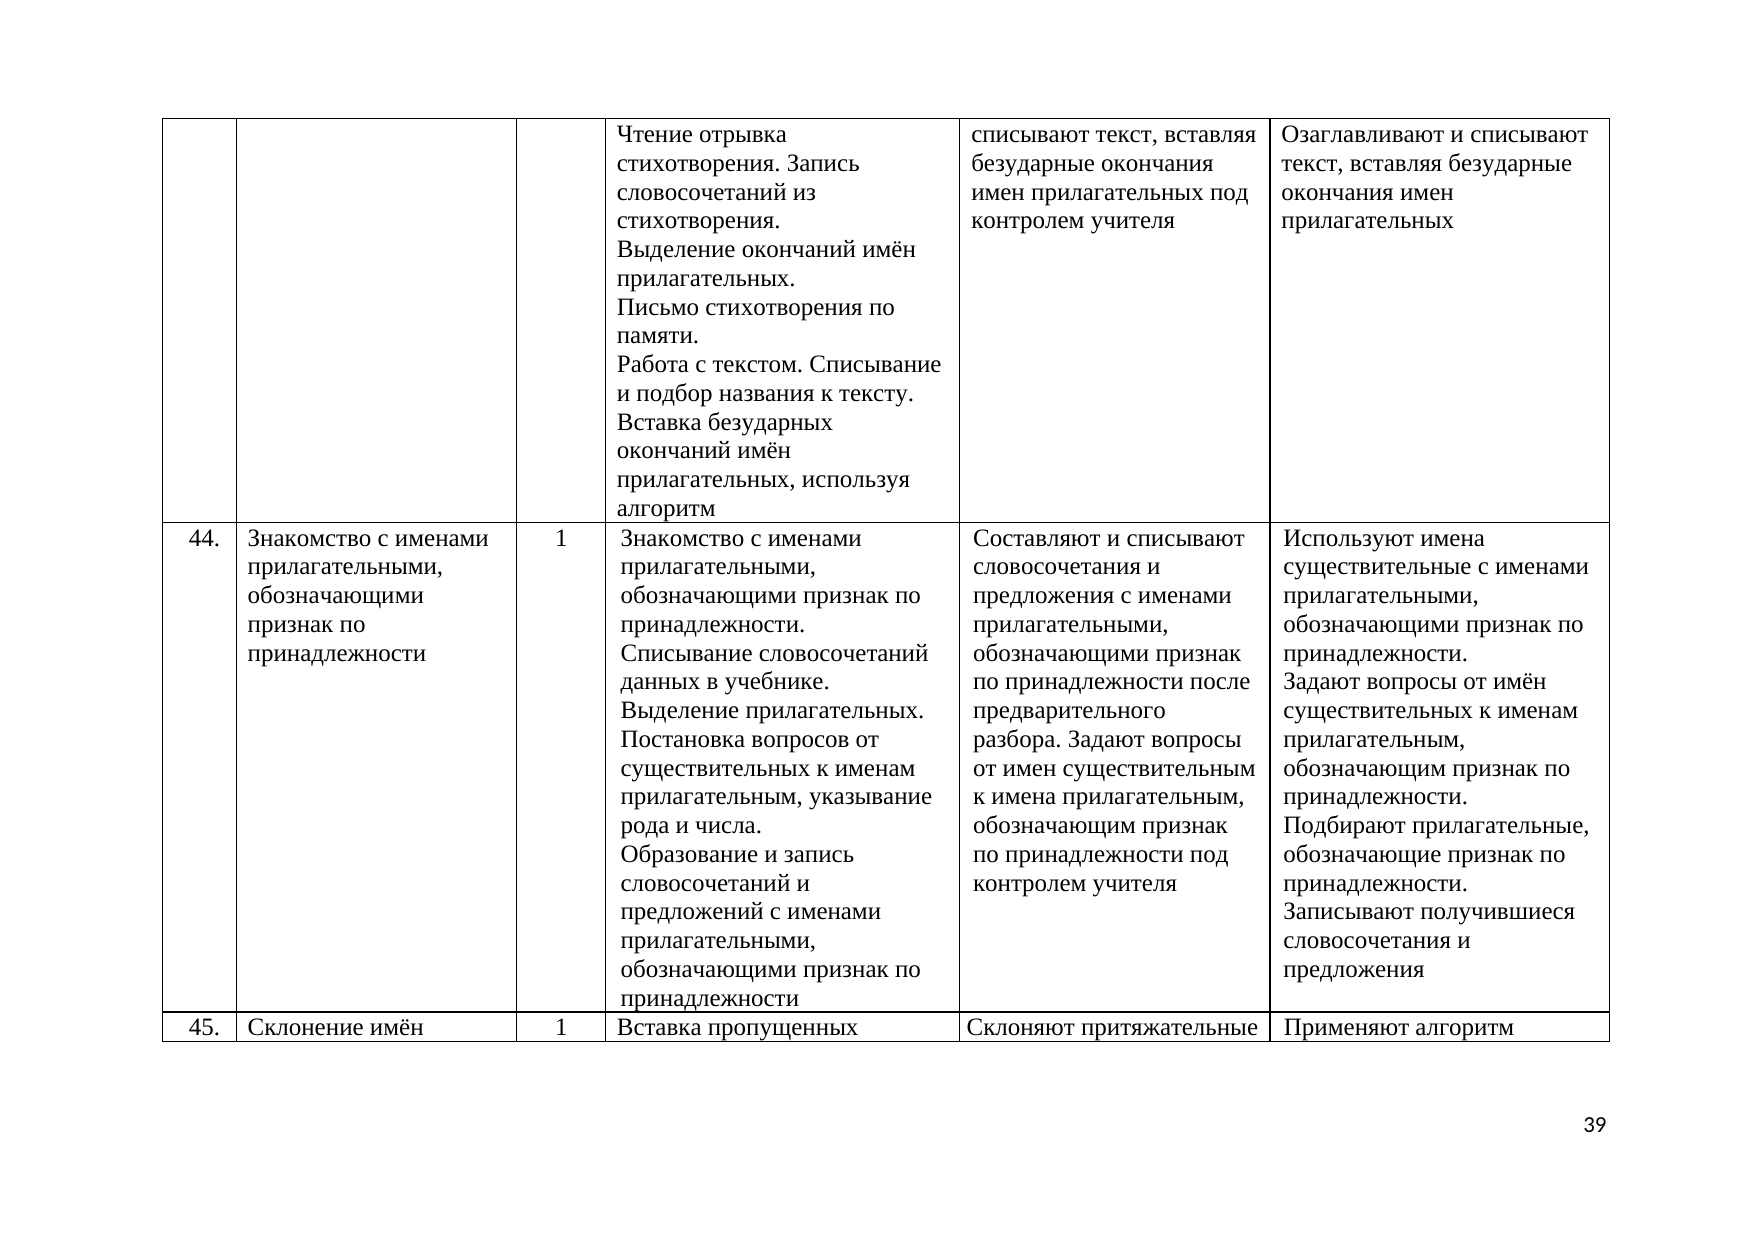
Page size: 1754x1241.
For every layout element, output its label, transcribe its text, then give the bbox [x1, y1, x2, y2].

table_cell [960, 119, 1269, 522]
table_cell 1 [517, 119, 605, 522]
table_cell Знакомство с именами прилагательными, обозначающими признак по принадлежности [237, 523, 516, 1011]
table_cell Составляют и списывают словосочетания и предложения с именами прилагательными, обозначающими признак по принадлежности после предварительного разбора. Задают вопросы от имен существительным к имена прилагательным, обозначающим признак по принадлежности под контролем учителя [960, 523, 1269, 1011]
table_cell 1 [517, 523, 605, 1011]
table_cell Используют имена существительные с именами прилагательными, обозначающими признак по принадлежности. Задают вопросы от имён существительных к именам прилагательным, обозначающим признак по принадлежности. Подбирают прилагательные, обозначающие признак по принадлежности. Записывают получившиеся словосочетания и предложения [1271, 523, 1609, 1011]
table_cell [163, 1013, 236, 1041]
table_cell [606, 1013, 959, 1041]
table_cell [163, 119, 236, 522]
table_cell Знакомство с именами прилагательными, обозначающими признак по принадлежности. Списывание словосочетаний данных в учебнике. Выделение прилагательных. Постановка вопросов от существительных к именам прилагательным, указывание рода и числа. Образование и запись словосочетаний и предложений с именами прилагательными, обозначающими признак по принадлежности [606, 523, 959, 1011]
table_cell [606, 119, 959, 522]
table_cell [237, 1013, 516, 1041]
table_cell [960, 1013, 1269, 1041]
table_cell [1271, 1013, 1609, 1041]
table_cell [1271, 119, 1609, 522]
table_cell [163, 523, 236, 1011]
table_cell 1 [517, 1013, 605, 1041]
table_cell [237, 119, 516, 522]
